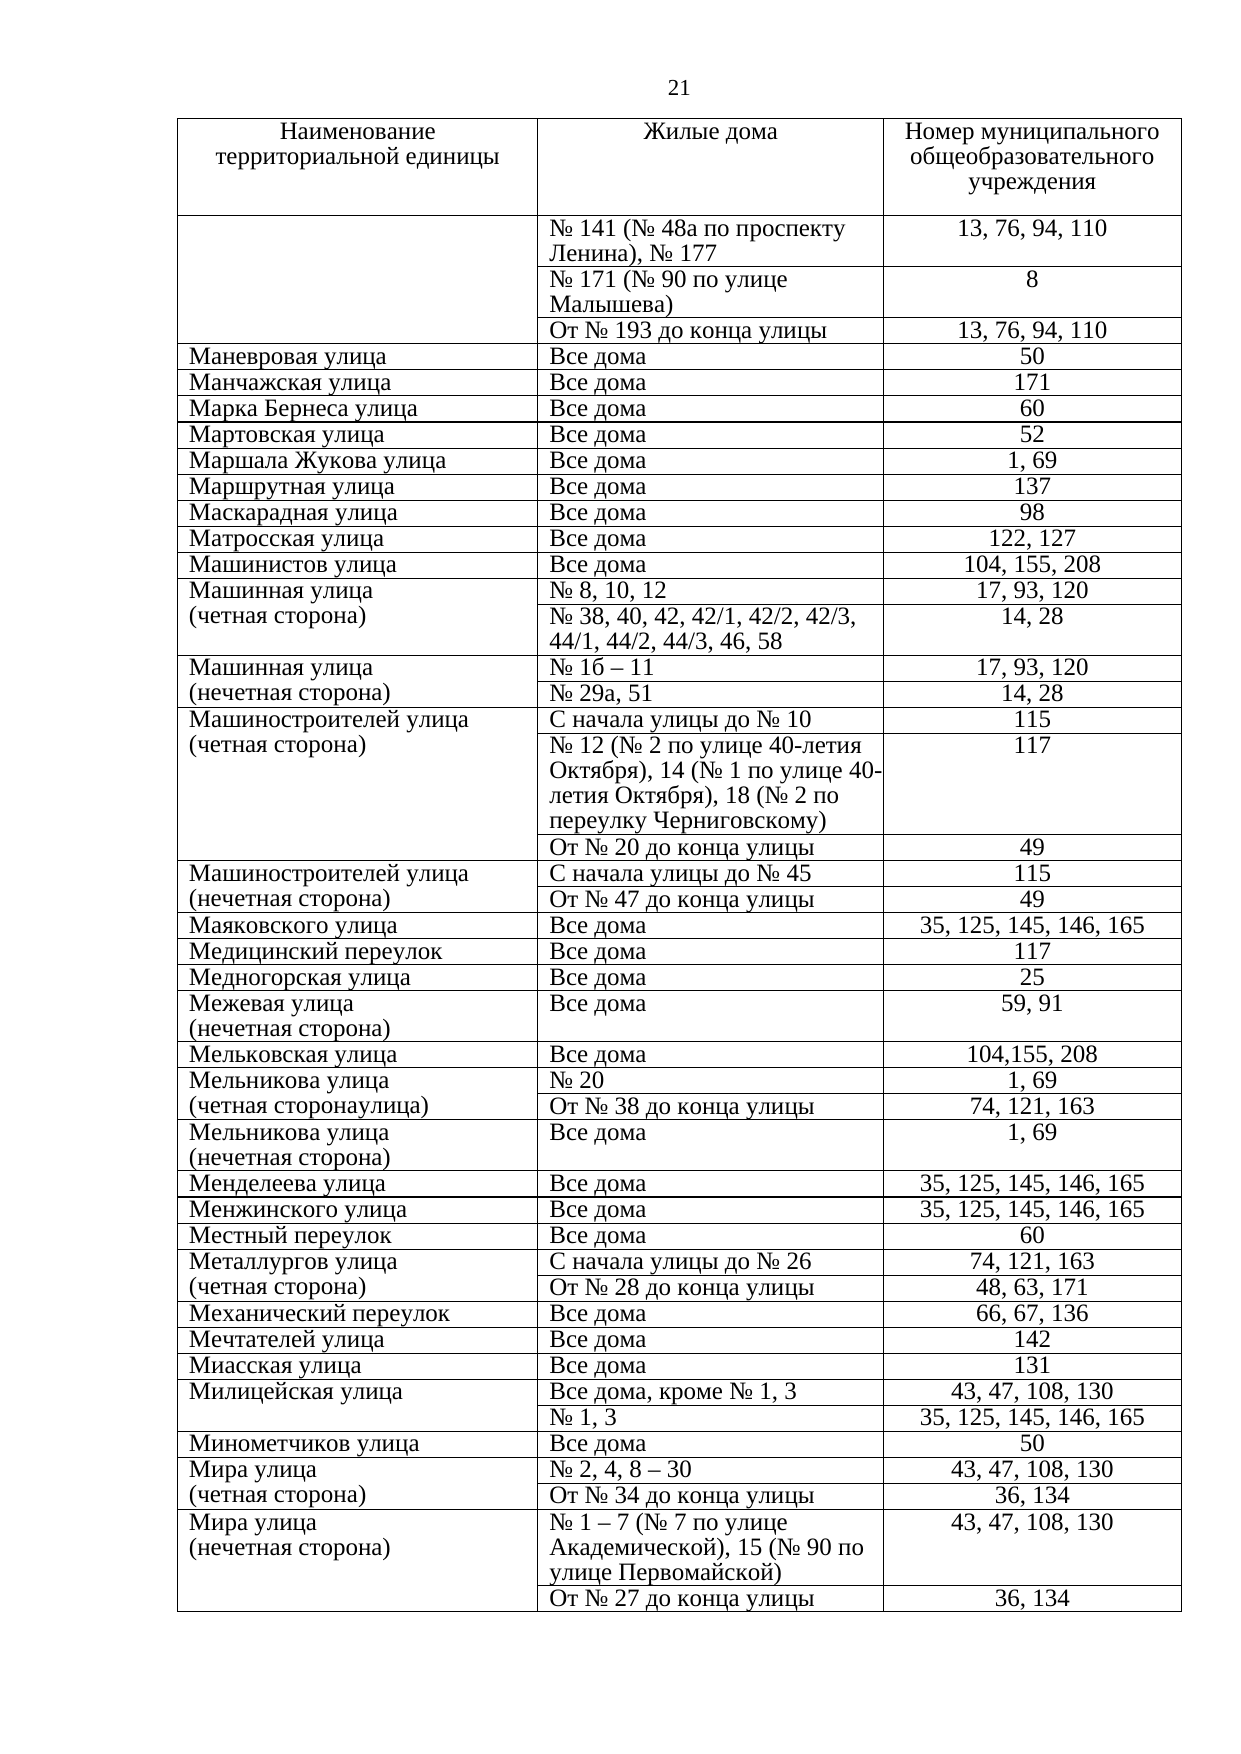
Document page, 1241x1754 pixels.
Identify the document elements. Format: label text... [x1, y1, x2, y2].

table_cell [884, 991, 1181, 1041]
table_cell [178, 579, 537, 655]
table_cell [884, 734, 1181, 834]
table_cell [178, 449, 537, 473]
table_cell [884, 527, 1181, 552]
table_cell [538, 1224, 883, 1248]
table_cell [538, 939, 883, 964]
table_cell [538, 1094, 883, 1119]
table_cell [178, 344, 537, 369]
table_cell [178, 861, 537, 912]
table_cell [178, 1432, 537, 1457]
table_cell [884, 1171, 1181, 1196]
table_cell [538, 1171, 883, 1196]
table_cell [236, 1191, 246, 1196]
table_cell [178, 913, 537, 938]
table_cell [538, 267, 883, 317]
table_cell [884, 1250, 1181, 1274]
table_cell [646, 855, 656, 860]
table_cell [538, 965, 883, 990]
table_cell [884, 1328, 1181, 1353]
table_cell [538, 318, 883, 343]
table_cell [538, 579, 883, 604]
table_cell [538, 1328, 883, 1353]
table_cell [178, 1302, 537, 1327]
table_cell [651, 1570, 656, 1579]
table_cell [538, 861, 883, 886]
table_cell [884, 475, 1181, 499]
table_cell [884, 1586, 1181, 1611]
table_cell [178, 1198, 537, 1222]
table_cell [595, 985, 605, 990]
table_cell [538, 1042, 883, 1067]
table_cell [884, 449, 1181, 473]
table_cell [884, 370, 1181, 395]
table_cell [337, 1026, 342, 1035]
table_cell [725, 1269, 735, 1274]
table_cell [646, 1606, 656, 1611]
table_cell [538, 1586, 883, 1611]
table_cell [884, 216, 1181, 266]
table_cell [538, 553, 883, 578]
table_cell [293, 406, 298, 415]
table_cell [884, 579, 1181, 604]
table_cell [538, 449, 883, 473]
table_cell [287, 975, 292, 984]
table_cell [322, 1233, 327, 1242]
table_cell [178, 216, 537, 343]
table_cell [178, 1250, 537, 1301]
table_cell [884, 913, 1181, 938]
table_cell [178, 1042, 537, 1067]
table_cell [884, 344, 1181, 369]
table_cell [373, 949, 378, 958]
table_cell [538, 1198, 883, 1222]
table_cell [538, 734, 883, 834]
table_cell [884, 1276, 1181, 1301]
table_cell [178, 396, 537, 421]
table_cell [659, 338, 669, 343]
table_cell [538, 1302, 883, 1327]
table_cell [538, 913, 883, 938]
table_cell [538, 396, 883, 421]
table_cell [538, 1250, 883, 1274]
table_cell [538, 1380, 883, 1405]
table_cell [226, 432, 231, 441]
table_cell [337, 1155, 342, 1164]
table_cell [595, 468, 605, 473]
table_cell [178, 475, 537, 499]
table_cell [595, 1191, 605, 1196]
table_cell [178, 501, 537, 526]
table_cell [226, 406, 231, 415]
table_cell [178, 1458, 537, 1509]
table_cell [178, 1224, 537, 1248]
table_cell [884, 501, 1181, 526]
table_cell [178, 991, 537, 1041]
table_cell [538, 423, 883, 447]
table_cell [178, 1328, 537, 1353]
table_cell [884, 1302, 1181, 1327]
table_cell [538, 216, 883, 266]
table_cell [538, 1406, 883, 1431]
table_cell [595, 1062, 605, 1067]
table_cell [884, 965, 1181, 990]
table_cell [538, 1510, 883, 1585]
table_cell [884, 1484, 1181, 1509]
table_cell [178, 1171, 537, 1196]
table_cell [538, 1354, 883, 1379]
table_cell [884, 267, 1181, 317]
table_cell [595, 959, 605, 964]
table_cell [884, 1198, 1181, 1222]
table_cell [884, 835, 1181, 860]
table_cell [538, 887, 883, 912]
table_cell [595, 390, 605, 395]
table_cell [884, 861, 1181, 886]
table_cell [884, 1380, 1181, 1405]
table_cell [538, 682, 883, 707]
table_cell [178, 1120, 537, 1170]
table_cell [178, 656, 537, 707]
table_header Наименование территориальной единицы [178, 119, 537, 215]
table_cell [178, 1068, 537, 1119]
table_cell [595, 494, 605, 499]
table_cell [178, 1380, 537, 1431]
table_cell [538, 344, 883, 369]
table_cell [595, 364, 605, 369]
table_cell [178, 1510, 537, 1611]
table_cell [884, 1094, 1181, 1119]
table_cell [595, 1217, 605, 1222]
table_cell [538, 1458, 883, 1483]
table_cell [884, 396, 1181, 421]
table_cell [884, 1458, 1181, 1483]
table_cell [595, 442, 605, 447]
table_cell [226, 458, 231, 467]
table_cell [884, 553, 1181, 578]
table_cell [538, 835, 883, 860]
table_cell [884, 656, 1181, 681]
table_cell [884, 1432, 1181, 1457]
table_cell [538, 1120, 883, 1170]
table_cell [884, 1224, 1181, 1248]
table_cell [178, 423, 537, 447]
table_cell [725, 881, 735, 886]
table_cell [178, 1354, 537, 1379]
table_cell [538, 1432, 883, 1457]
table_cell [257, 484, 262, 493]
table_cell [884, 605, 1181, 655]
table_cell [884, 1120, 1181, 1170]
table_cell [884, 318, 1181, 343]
table_header Жилые дома [538, 119, 883, 215]
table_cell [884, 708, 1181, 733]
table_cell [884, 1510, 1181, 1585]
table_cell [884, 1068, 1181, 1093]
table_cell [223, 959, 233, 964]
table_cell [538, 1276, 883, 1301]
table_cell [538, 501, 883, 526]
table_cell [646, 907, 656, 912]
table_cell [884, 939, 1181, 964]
table_header Номер муниципального общеобразовательного учреждения [884, 119, 1181, 215]
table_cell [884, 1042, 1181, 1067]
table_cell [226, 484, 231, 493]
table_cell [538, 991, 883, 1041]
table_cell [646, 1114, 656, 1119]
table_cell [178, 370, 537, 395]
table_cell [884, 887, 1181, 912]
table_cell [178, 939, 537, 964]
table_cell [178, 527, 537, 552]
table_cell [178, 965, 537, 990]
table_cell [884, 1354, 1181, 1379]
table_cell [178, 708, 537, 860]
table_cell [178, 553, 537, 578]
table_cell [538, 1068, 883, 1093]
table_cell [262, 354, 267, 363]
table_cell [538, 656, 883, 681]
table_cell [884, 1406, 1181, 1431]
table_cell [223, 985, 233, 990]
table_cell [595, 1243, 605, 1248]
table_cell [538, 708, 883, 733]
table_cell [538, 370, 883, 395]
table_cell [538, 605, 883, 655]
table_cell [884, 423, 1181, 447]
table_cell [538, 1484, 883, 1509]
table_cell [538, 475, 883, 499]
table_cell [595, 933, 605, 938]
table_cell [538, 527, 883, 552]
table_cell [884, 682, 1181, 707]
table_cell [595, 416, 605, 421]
